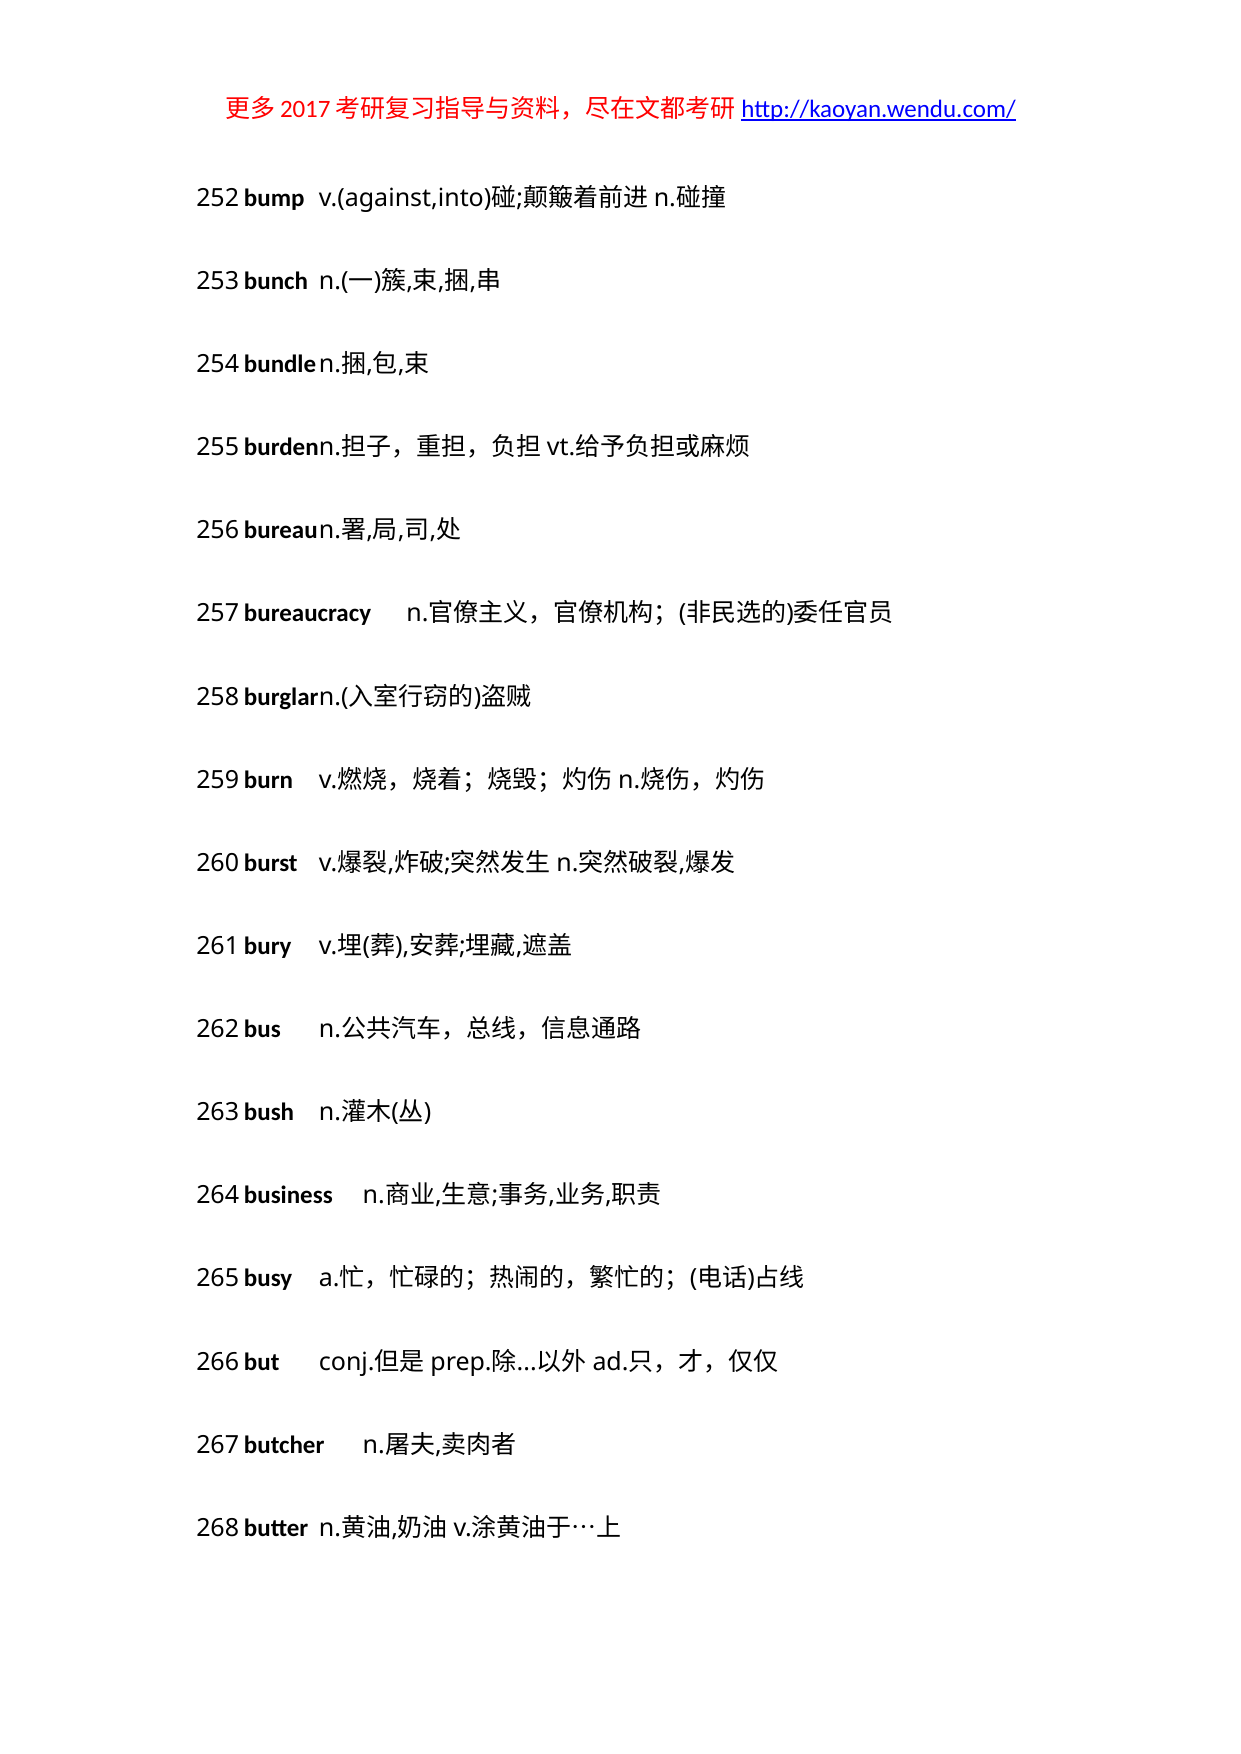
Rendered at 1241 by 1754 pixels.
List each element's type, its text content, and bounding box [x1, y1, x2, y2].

list burst v.爆裂,炸破;突然发生 n.突然破裂,爆发 [217, 828, 1053, 893]
list but conj.但是 prep.除...以外 ad.只，才，仅仅 [217, 1327, 1053, 1392]
list butter n.黄油,奶油 v.涂黄油于…上 [217, 1493, 1053, 1558]
list bury v.埋(葬),安葬;埋藏,遮盖 [217, 911, 1053, 976]
list bunch n.(一)簇,束,捆,串 [217, 246, 1053, 311]
list busy a.忙，忙碌的；热闹的，繁忙的；(电话)占线 [217, 1243, 1053, 1308]
list burn v.燃烧，烧着；烧毁；灼伤 n.烧伤，灼伤 [217, 745, 1053, 810]
list burden n.担子，重担，负担 vt.给予负担或麻烦 [217, 412, 1053, 477]
list bureau n.署,局,司,处 [217, 495, 1053, 560]
list bump v.(against,into)碰;颠簸着前进 n.碰撞 [217, 163, 1053, 228]
list bush n.灌木(丛) [217, 1077, 1053, 1142]
list business n.商业,生意;事务,业务,职责 [217, 1160, 1053, 1225]
list bureaucracy n.官僚主义，官僚机构；(非民选的)委任官员 [217, 578, 1053, 643]
list burglar n.(入室行窃的)盗贼 [217, 662, 1053, 727]
list butcher n.屠夫,卖肉者 [217, 1410, 1053, 1475]
list bundle n.捆,包,束 [217, 329, 1053, 394]
list bus n.公共汽车，总线，信息通路 [217, 994, 1053, 1059]
